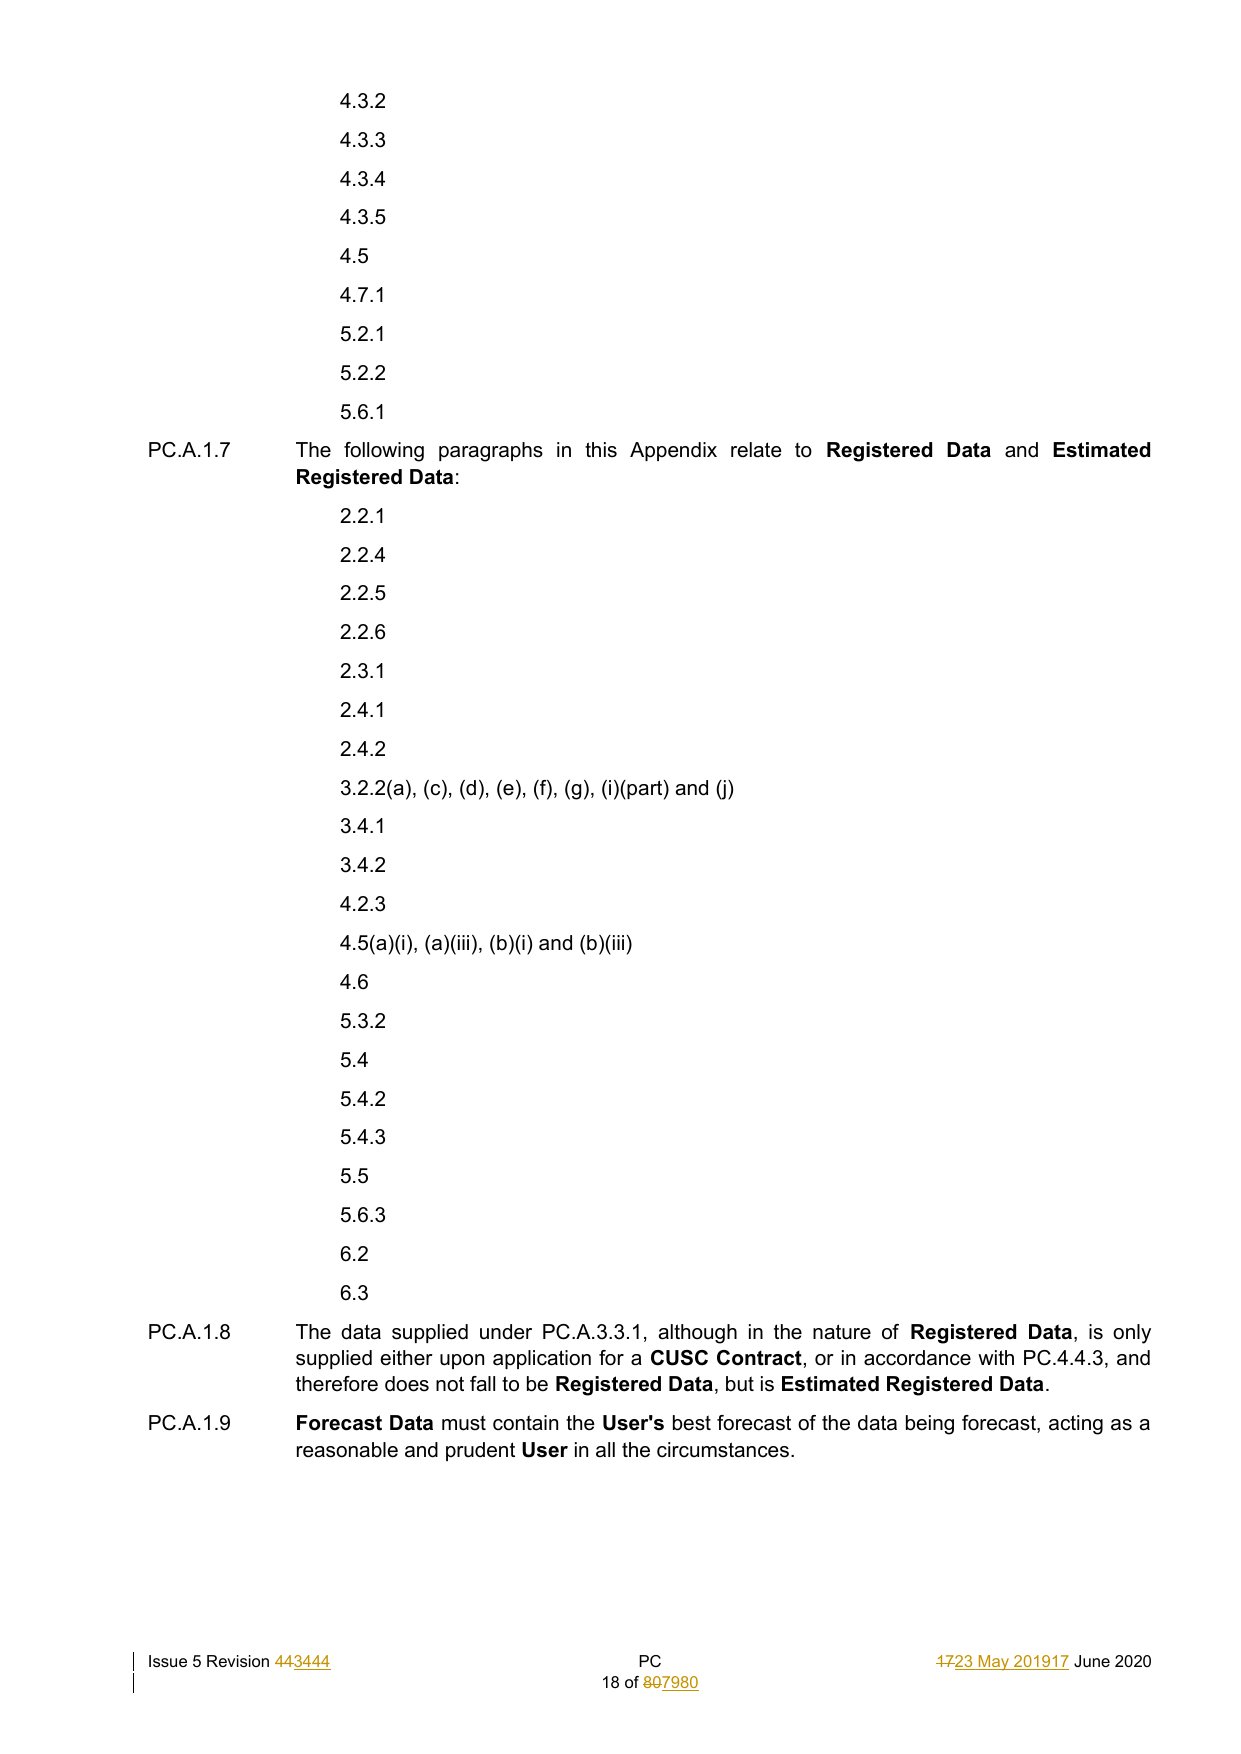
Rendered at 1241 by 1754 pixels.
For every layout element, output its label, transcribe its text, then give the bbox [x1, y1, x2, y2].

text 2.3.1 [295, 659, 1152, 683]
text 5.2.2 [295, 361, 1152, 384]
text 2.2.4 [295, 542, 1152, 566]
text 5.4 [295, 1047, 1152, 1071]
text 5.4.2 [295, 1086, 1152, 1110]
text PC.A.1.7 The following paragraphs in this Appendix relate to Registered Data and Estimated Registered Data: [148, 438, 1152, 489]
text 2.2.6 [295, 620, 1152, 644]
text 5.6.1 [295, 399, 1152, 423]
text 3.4.2 [295, 853, 1152, 877]
text PC.A.1.9 Forecast Data must contain the User's best forecast of the data being forecast, acting as a reasonable and prudent User in all the circumstances. [148, 1411, 1152, 1461]
text 4.6 [295, 970, 1152, 994]
text 4.5(a)(i), (a)(iii), (b)(i) and (b)(iii) [295, 931, 1152, 955]
text 4.3.3 [295, 127, 1152, 151]
text 5.6.3 [295, 1203, 1152, 1227]
text 4.7.1 [295, 283, 1152, 307]
text 6.3 [295, 1281, 1152, 1304]
text 5.5 [295, 1164, 1152, 1188]
text 4.3.5 [295, 205, 1152, 229]
text 3.4.1 [295, 814, 1152, 838]
text 2.2.1 [295, 503, 1152, 527]
text 5.2.1 [295, 322, 1152, 346]
text 4.2.3 [295, 892, 1152, 916]
text 4.5 [295, 244, 1152, 268]
text 6.2 [295, 1242, 1152, 1266]
text 2.2.5 [295, 581, 1152, 605]
text PC.A.1.8 The data supplied under PC.A.3.3.1, although in the nature of Registered Data, is only supplied either upon application for a CUSC Contract, or in accordance with PC.4.4.3, and therefore does not fall to be Registered Data, but is Estimated Registered Data. [148, 1319, 1152, 1396]
text 3.2.2(a), (c), (d), (e), (f), (g), (i)(part) and (j) [295, 776, 1152, 799]
text 5.4.3 [295, 1125, 1152, 1149]
text 5.3.2 [295, 1009, 1152, 1033]
text 2.4.1 [295, 698, 1152, 722]
text 2.4.2 [295, 737, 1152, 761]
text 4.3.2 [295, 89, 1152, 113]
text 4.3.4 [295, 166, 1152, 190]
